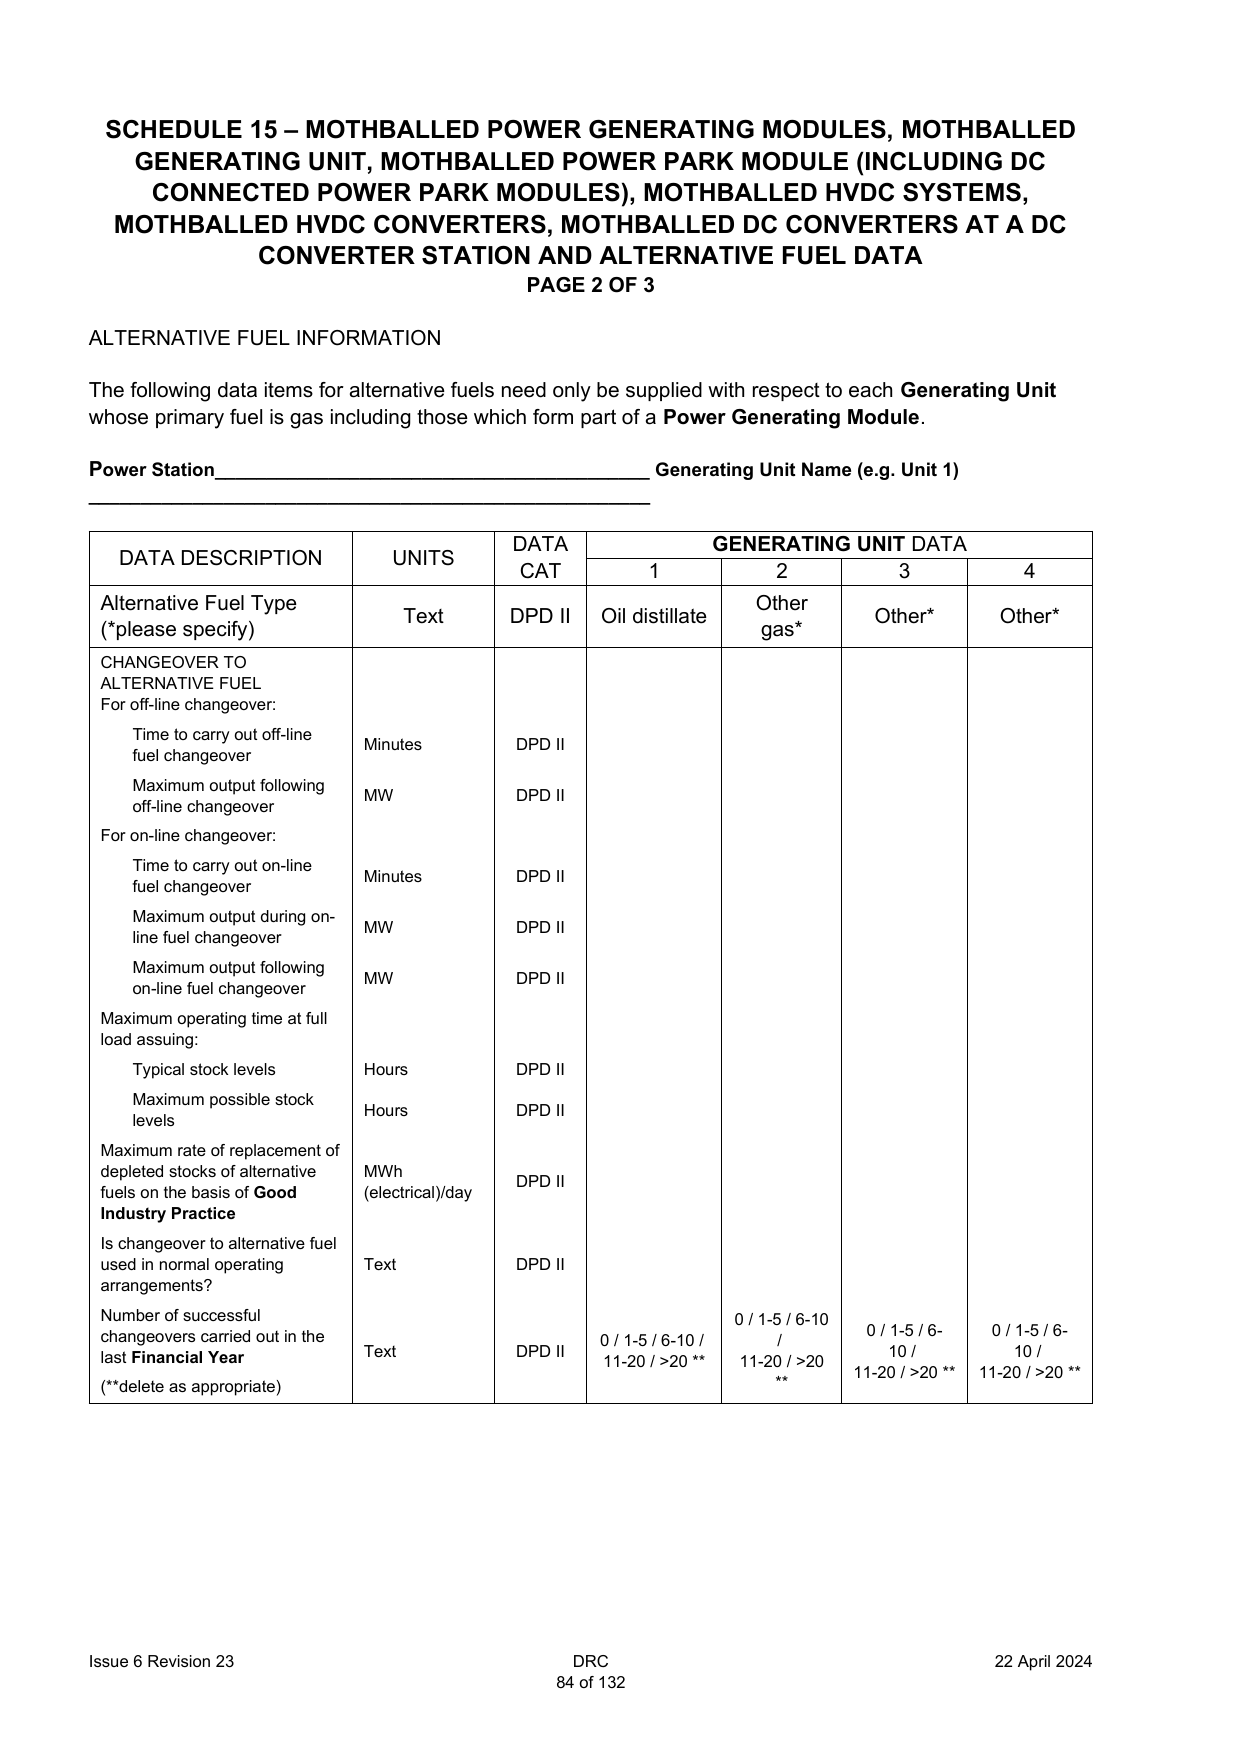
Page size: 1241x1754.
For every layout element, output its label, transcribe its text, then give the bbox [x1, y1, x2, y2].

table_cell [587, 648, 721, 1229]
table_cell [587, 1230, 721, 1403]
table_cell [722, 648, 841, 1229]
text ALTERNATIVE FUEL INFORMATION [89, 326, 1092, 349]
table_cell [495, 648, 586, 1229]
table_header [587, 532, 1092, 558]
text Power Station Generating Unit Name (e.g. Unit 1) [89, 457, 1092, 505]
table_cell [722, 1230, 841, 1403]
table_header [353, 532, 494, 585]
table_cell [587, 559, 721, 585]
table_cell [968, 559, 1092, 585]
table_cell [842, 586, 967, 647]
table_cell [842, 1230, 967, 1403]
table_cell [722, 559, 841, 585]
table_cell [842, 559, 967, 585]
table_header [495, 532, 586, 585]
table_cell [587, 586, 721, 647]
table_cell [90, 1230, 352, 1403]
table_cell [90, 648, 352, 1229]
text The following data items for alternative fuels need only be supplied with respect to each Generating Unit whose primary fuel is gas including those which form part of a Power Generating Module. [89, 378, 1092, 428]
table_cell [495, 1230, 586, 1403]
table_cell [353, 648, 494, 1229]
text SCHEDULE 15 – MOTHBALLED POWER GENERATING MODULES, MOTHBALLED GENERATING UNIT, MOTHBALLED POWER PARK MODULE (INCLUDING DC CONNECTED POWER PARK MODULES), MOTHBALLED HVDC SYSTEMS, MOTHBALLED HVDC CONVERTERS, MOTHBALLED DC CONVERTERS AT A DC CONVERTER STATION AND ALTERNATIVE FUEL DATA [89, 115, 1092, 270]
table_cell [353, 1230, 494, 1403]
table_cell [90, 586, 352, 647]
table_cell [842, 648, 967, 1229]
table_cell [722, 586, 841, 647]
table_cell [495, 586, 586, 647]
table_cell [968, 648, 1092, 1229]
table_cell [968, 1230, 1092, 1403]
text PAGE 2 OF 3 [89, 273, 1092, 297]
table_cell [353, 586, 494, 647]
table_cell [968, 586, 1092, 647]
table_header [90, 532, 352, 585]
